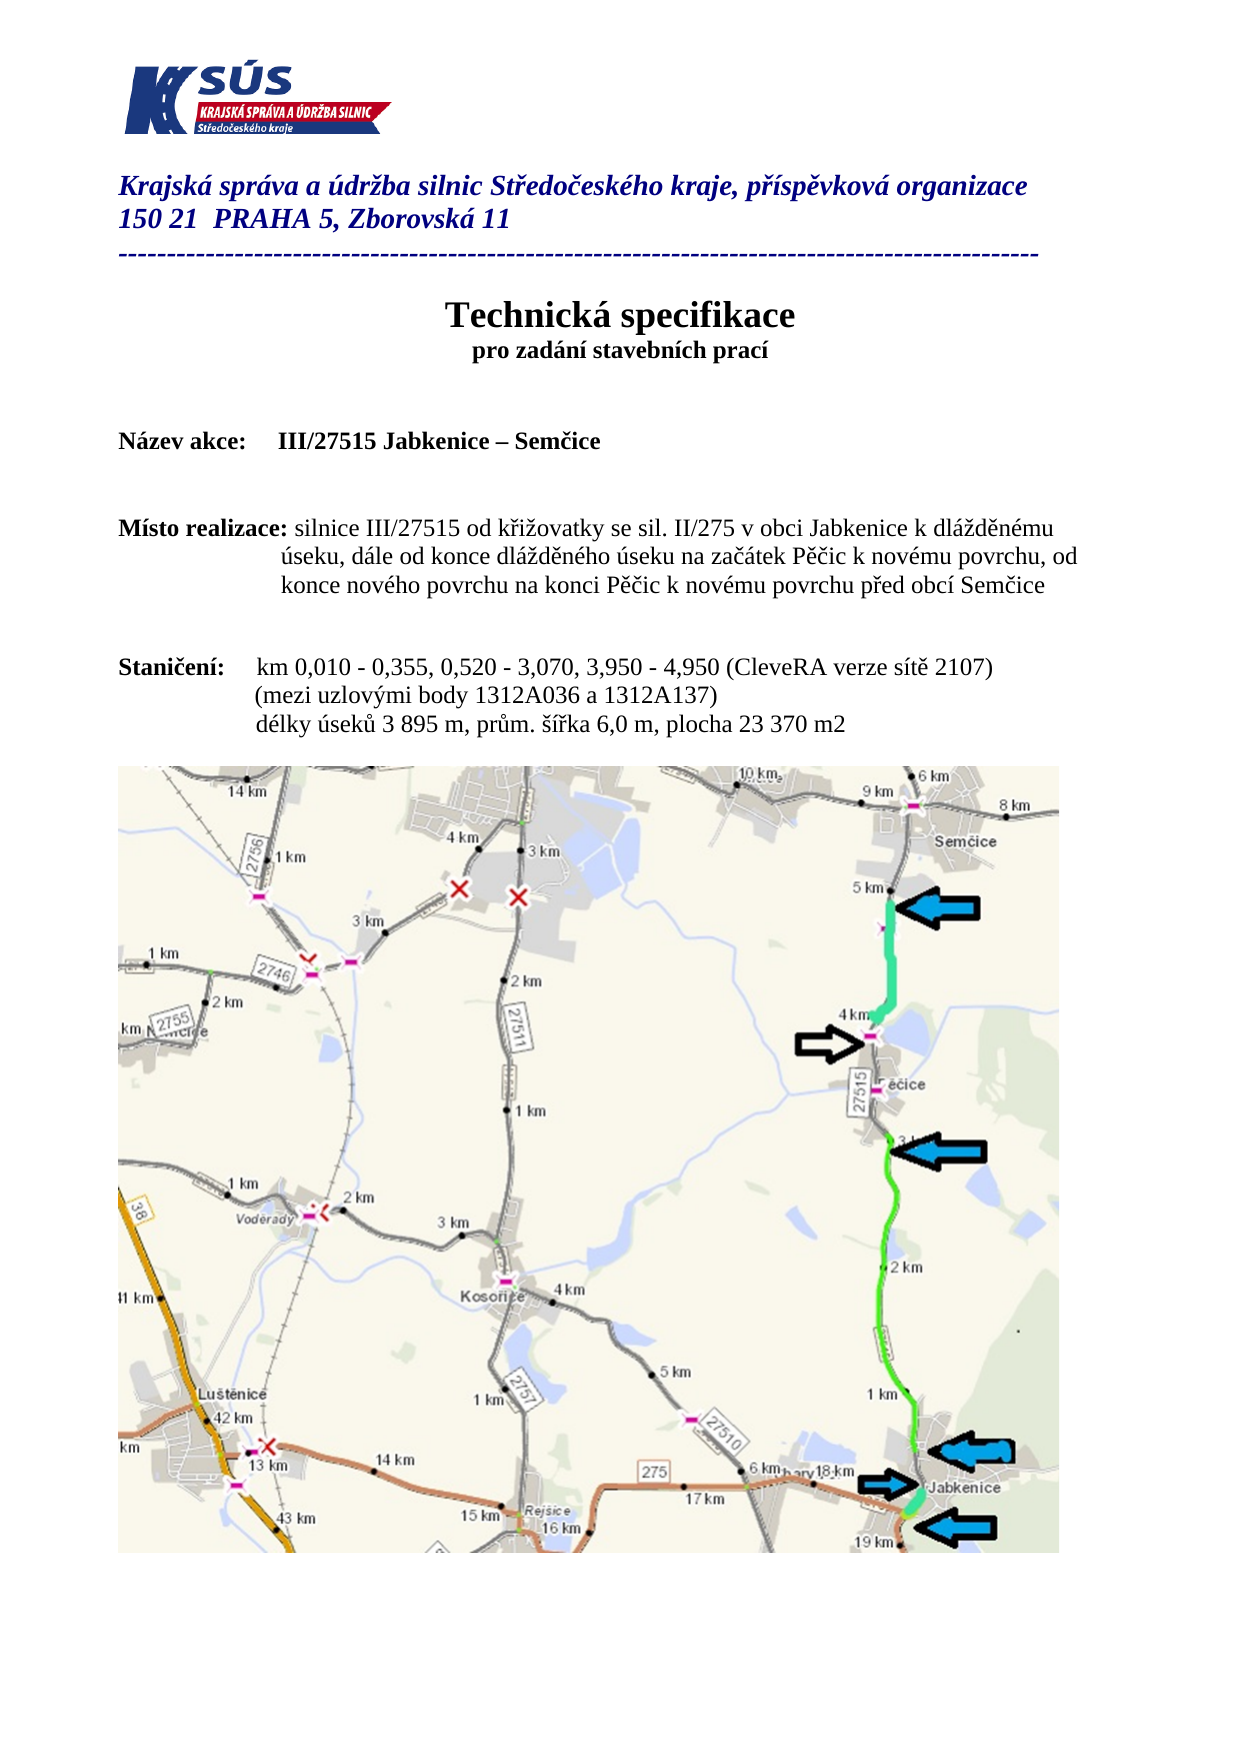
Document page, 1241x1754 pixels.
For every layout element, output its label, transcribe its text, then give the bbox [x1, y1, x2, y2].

text pro zadání stavebních prací [118, 335, 1122, 364]
text Technická specifikace [118, 292, 1122, 335]
text délky úseků 3 895 m, prům. šířka 6,0 m, plocha 23 370 m2 [118, 709, 1122, 738]
text (mezi uzlovými body 1312A036 a 1312A137) [192, 681, 1122, 709]
text Staničení: km 0,010 - 0,355, 0,520 - 3,070, 3,950 - 4,950 (CleveRA verze sítě 2107) [118, 652, 1122, 681]
text Místo realizace: silnice III/27515 od křižovatky se sil. II/275 v obci Jabkenice k dlážděnému úseku, dále od konce dlážděného úseku na začátek Pěčic k novému povrchu, od konce nového povrchu na konci Pěčic k novému povrchu před obcí Semčice [118, 513, 1122, 599]
picture [118, 766, 1060, 1553]
picture [118, 59, 392, 134]
text Název akce: III/27515 Jabkenice – Semčice [118, 426, 1122, 455]
